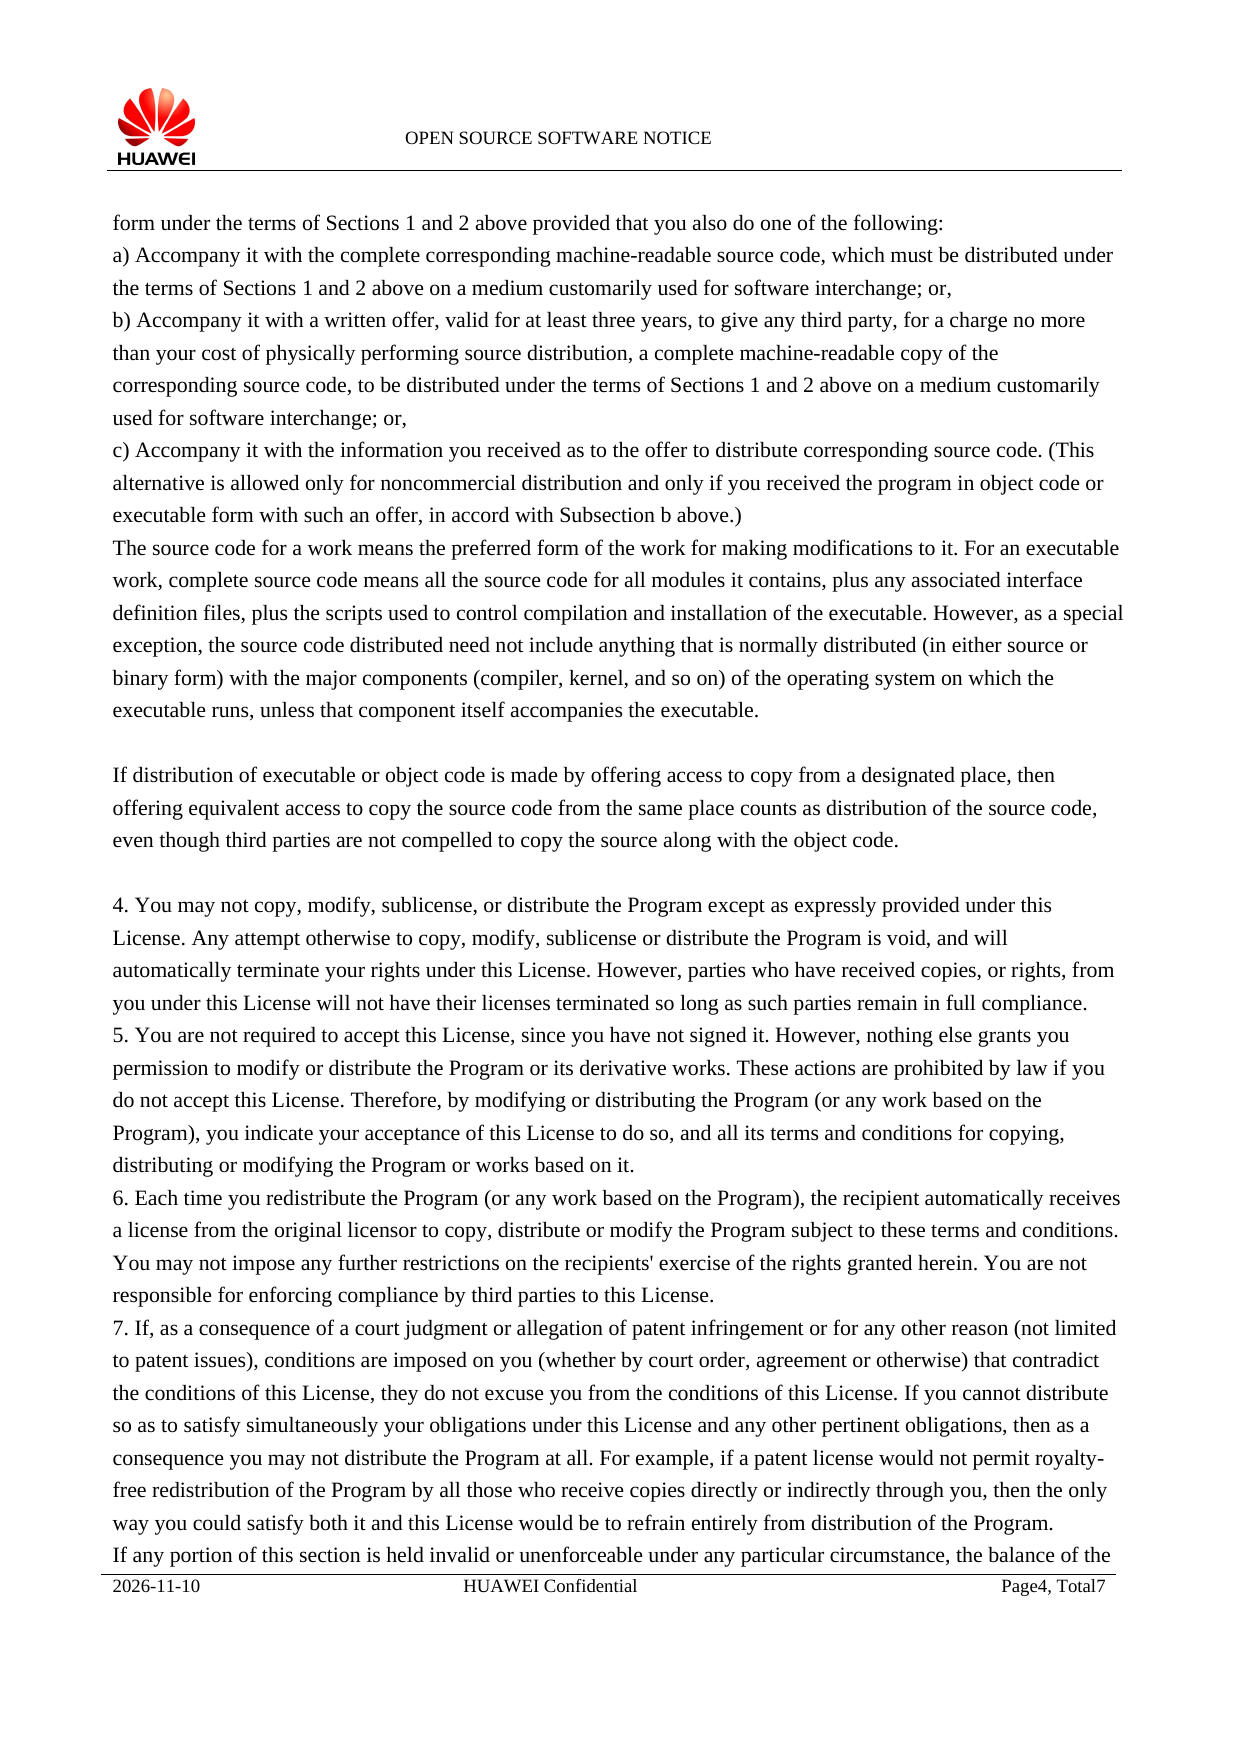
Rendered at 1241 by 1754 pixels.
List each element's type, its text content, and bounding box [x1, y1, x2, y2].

picture [118, 88, 195, 165]
